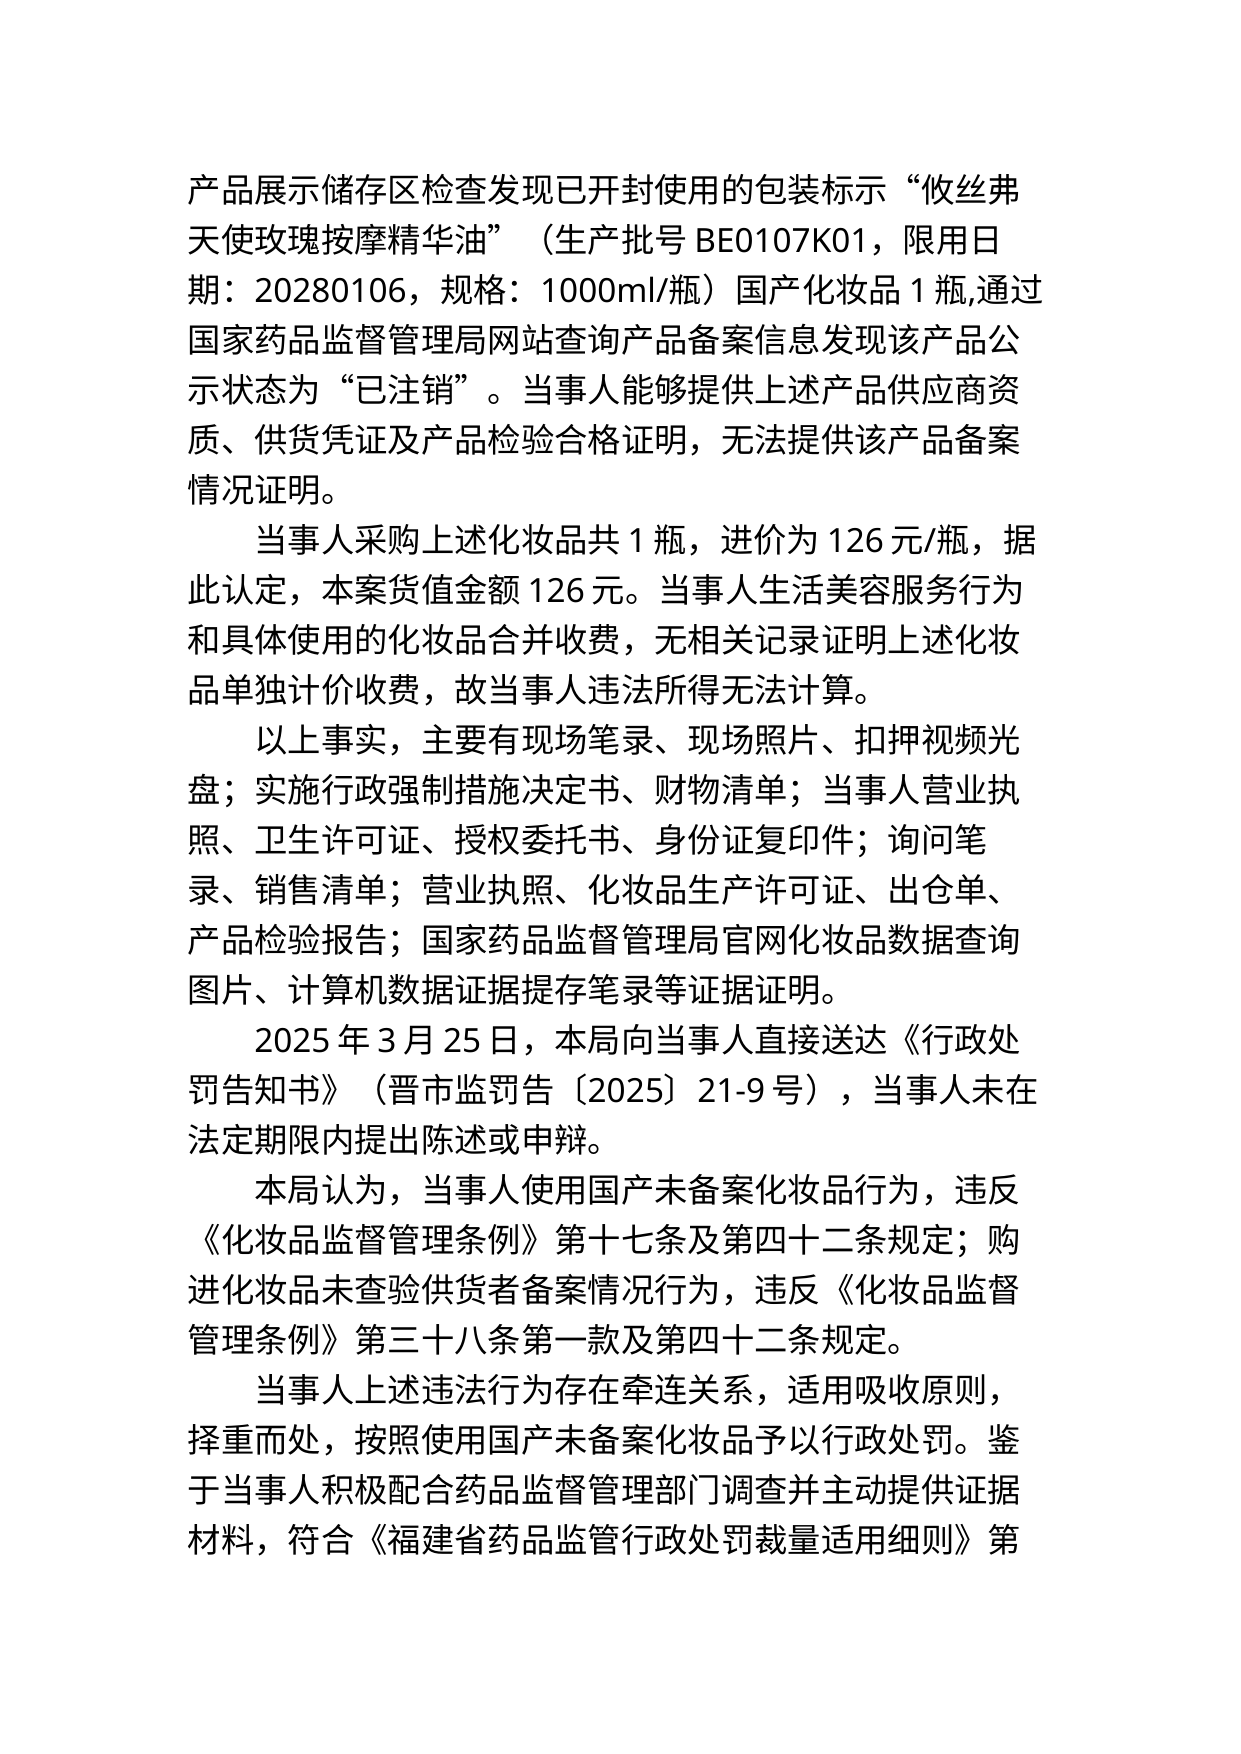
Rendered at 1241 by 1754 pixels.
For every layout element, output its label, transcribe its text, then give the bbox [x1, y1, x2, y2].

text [187, 162, 1053, 512]
text 本局认为，当事人使用国产未备案化妆品行为，违反《化妆品监督管理条例》第十七条及第四十二条规定；购进化妆品未查验供货者备案情况行为，违反《化妆品监督管理条例》第三十八条第一款及第四十二条规定。 [187, 1162, 1053, 1362]
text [187, 1362, 1053, 1562]
text 2025年3月25日，本局向当事人直接送达《行政处罚告知书》（晋市监罚告〔2025〕21-9号），当事人未在法定期限内提出陈述或申辩。 [187, 1012, 1053, 1162]
text 以上事实，主要有现场笔录、现场照片、扣押视频光盘；实施行政强制措施决定书、财物清单；当事人营业执照、卫生许可证、授权委托书、身份证复印件；询问笔录、销售清单；营业执照、化妆品生产许可证、出仓单、产品检验报告；国家药品监督管理局官网化妆品数据查询图片、计算机数据证据提存笔录等证据证明。 [187, 712, 1053, 1012]
text 当事人采购上述化妆品共1瓶，进价为126元/瓶，据此认定，本案货值金额126元。当事人生活美容服务行为和具体使用的化妆品合并收费，无相关记录证明上述化妆品单独计价收费，故当事人违法所得无法计算。 [187, 512, 1053, 712]
